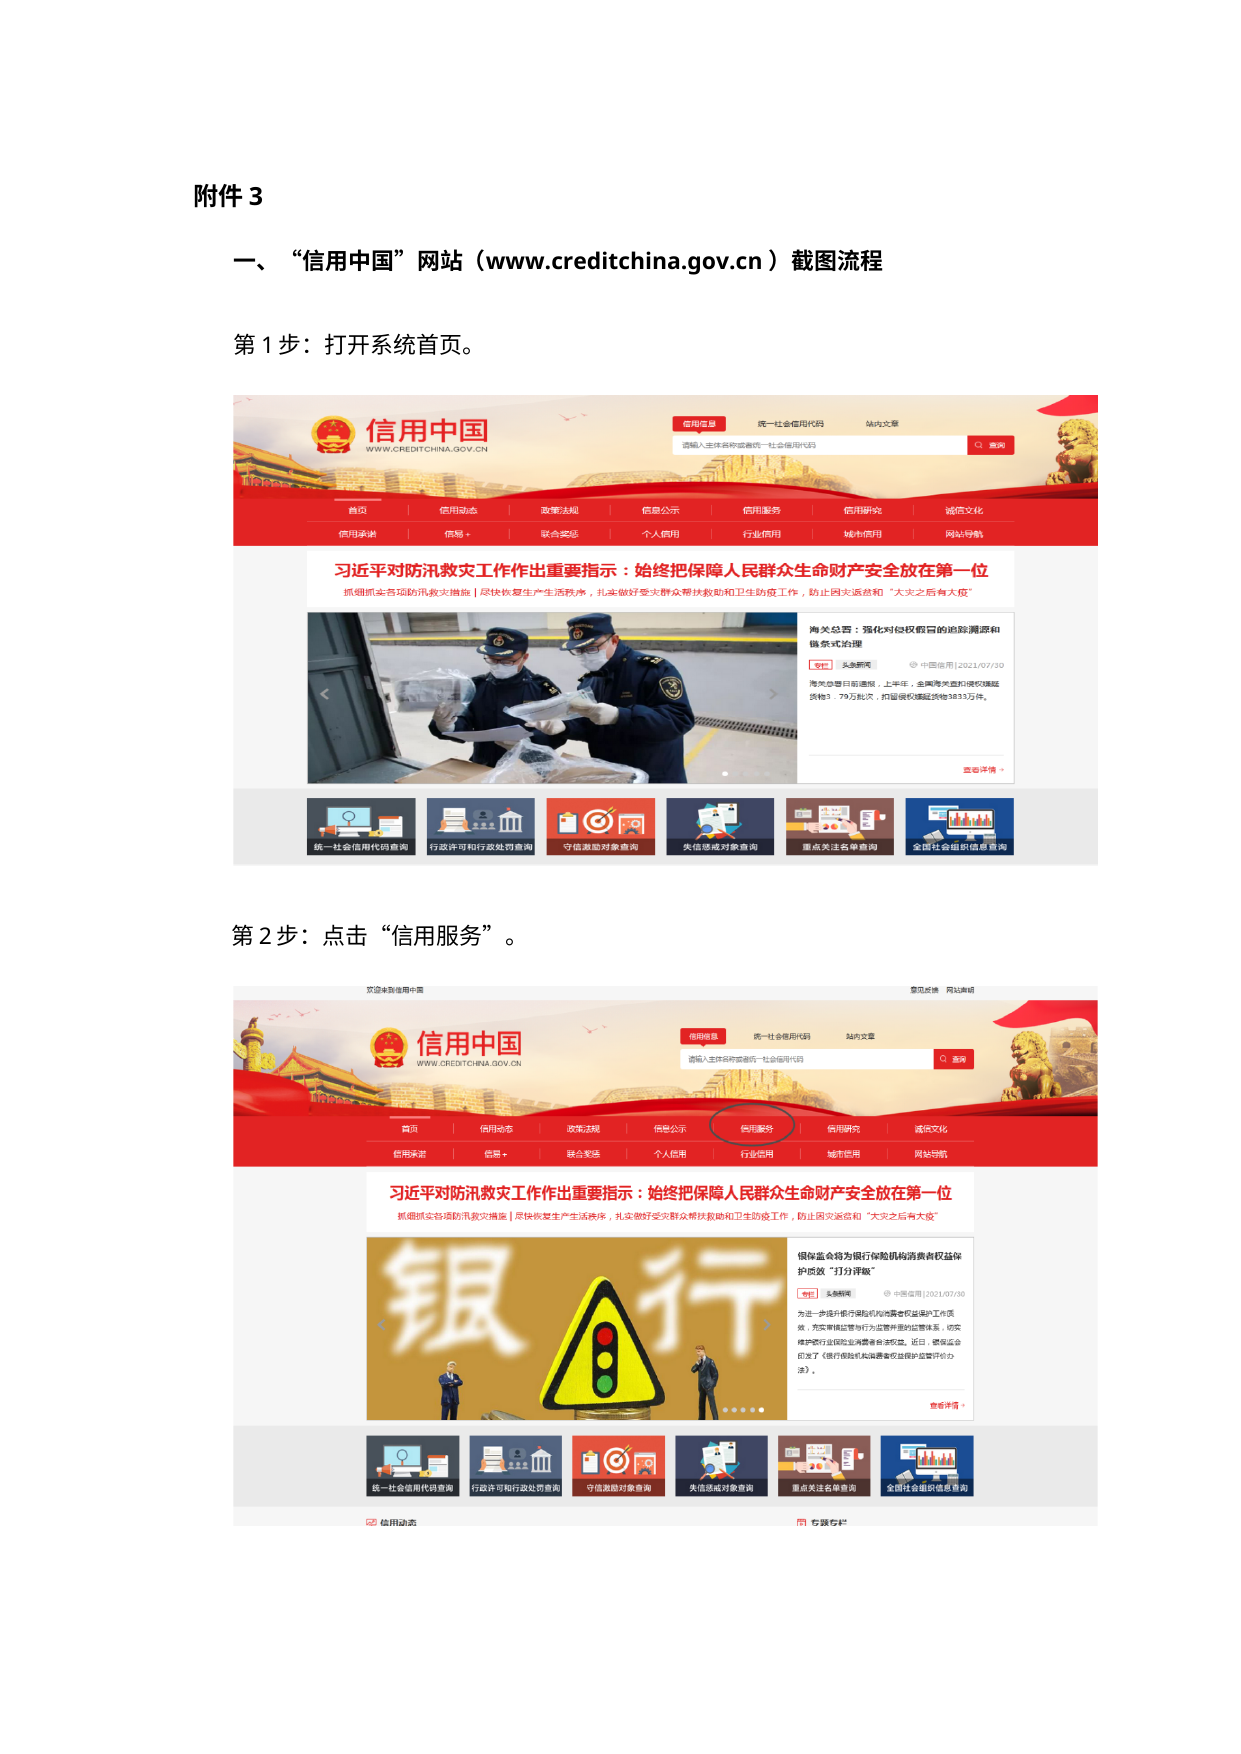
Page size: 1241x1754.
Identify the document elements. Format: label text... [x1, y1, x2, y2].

text 第1步：打开系统首页。 [187, 311, 1053, 376]
picture [233, 986, 1098, 1526]
text 一、“信用中国”网站（www.creditchina.gov.cn ）截图流程 [187, 227, 1053, 292]
text 附件3 [187, 162, 1053, 227]
picture [233, 395, 1098, 866]
text 第2步：点击“信用服务”。 [187, 902, 1053, 967]
